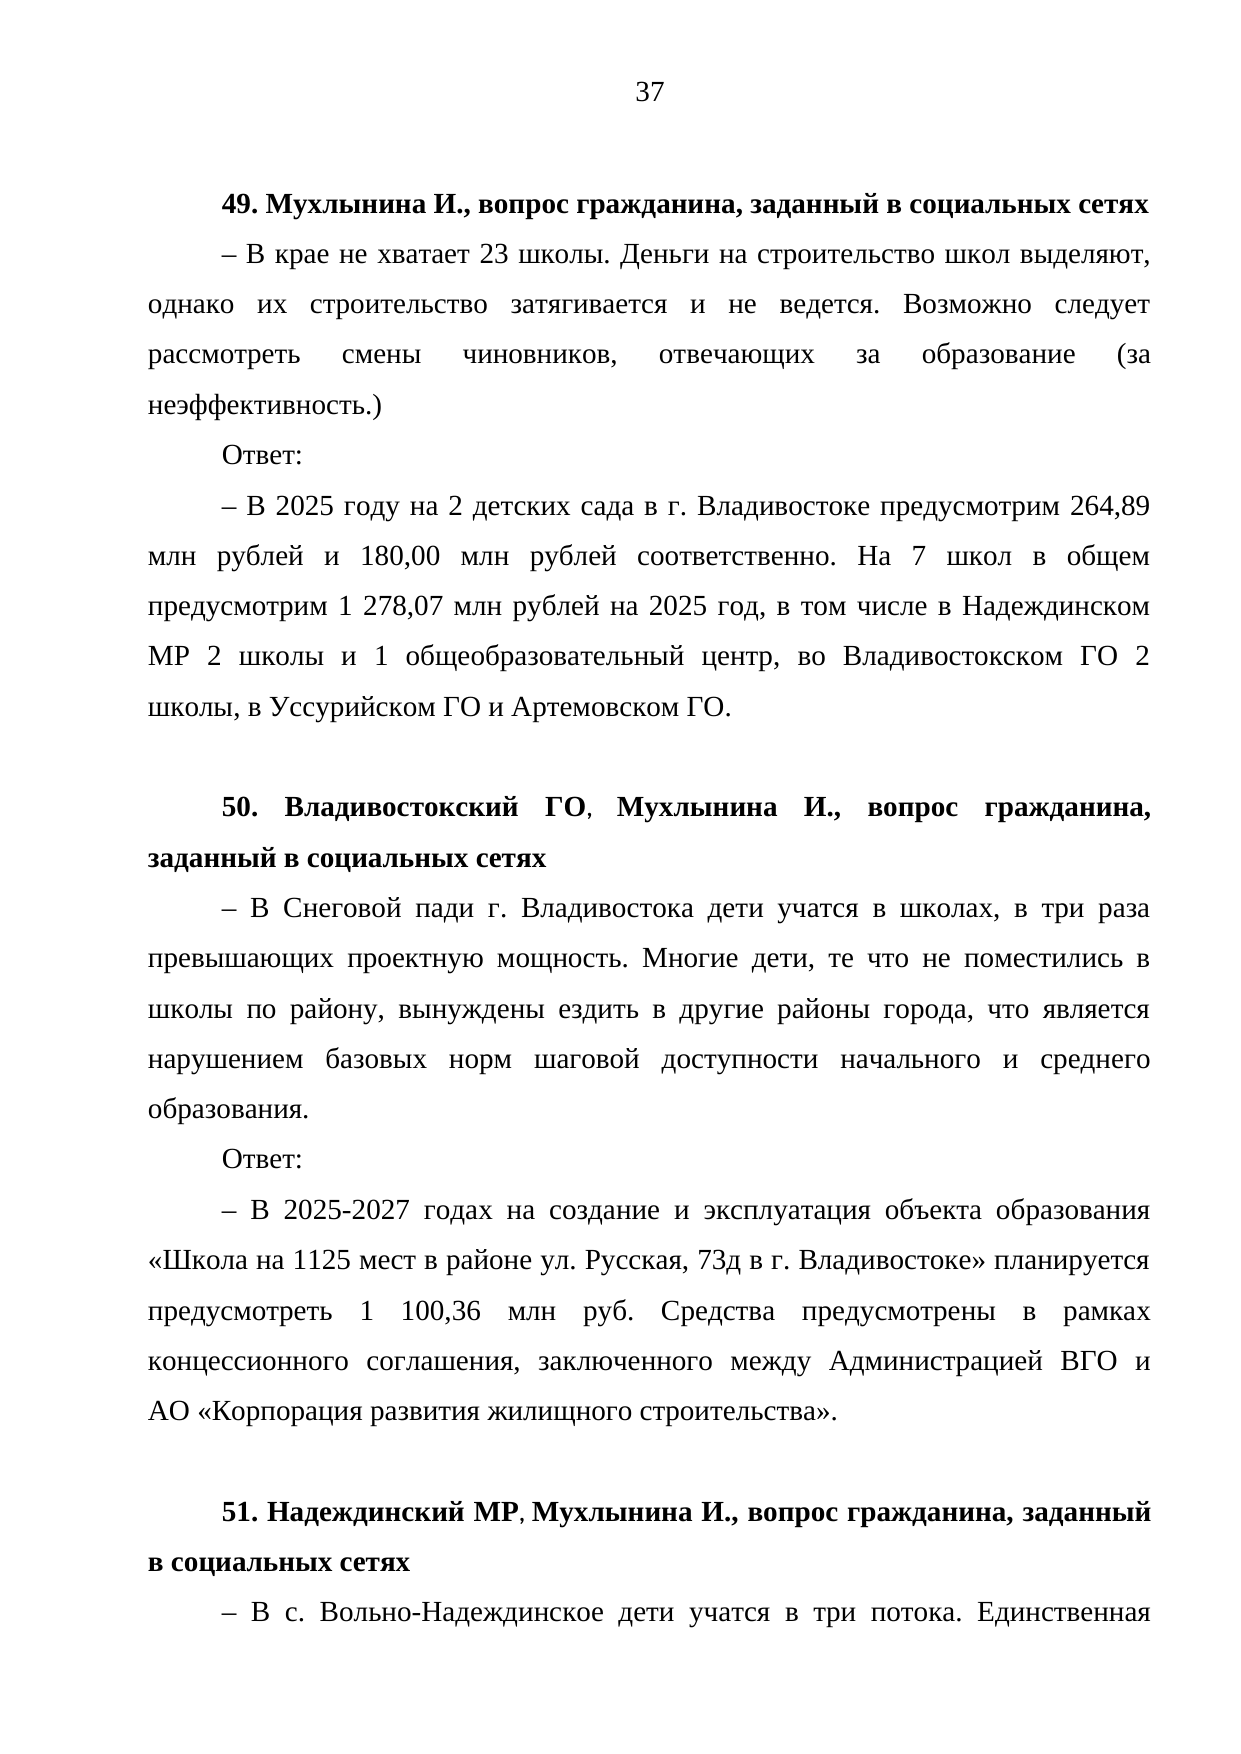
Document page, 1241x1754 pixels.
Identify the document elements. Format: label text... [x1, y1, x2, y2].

text – В крае не хватает 23 школы. Деньги на строительство школ выделяют, однако их строительство затягивается и не ведется. Возможно следует рассмотреть смены чиновников, отвечающих за образование (за неэффективность.) [148, 236, 1152, 421]
text 49. Мухлынина И., вопрос гражданина, заданный в социальных сетях [148, 186, 1152, 219]
text Ответ: [148, 437, 1152, 471]
text Ответ: [148, 1142, 1152, 1175]
text – В Снеговой пади г. Владивостока дети учатся в школах, в три раза превышающих проектную мощность. Многие дети, те что не поместились в школы по району, вынуждены ездить в другие районы города, что является нарушением базовых норм шаговой доступности начального и среднего образования. [148, 890, 1152, 1125]
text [148, 1594, 1152, 1628]
text – В 2025 году на 2 детских сада в г. Владивостоке предусмотрим 264,89 млн рублей и 180,00 млн рублей соответственно. На 7 школ в общем предусмотрим 1 278,07 млн рублей на 2025 год, в том числе в Надеждинском МР 2 школы и 1 общеобразовательный центр, во Владивостокском ГО 2 школы, в Уссурийском ГО и Артемовском ГО. [148, 488, 1152, 722]
text 50. Владивостокский ГО, Мухлынина И., вопрос гражданина, заданный в социальных сетях [148, 789, 1152, 873]
text 51. Надеждинский МР, Мухлынина И., вопрос гражданина, заданный в социальных сетях [148, 1494, 1152, 1578]
text – В 2025-2027 годах на создание и эксплуатация объекта образования «Школа на 1125 мест в районе ул. Русская, 73д в г. Владивостоке» планируется предусмотреть 1 100,36 млн руб. Средства предусмотрены в рамках концессионного соглашения, заключенного между Администрацией ВГО и АО «Корпорация развития жилищного строительства». [148, 1192, 1152, 1427]
